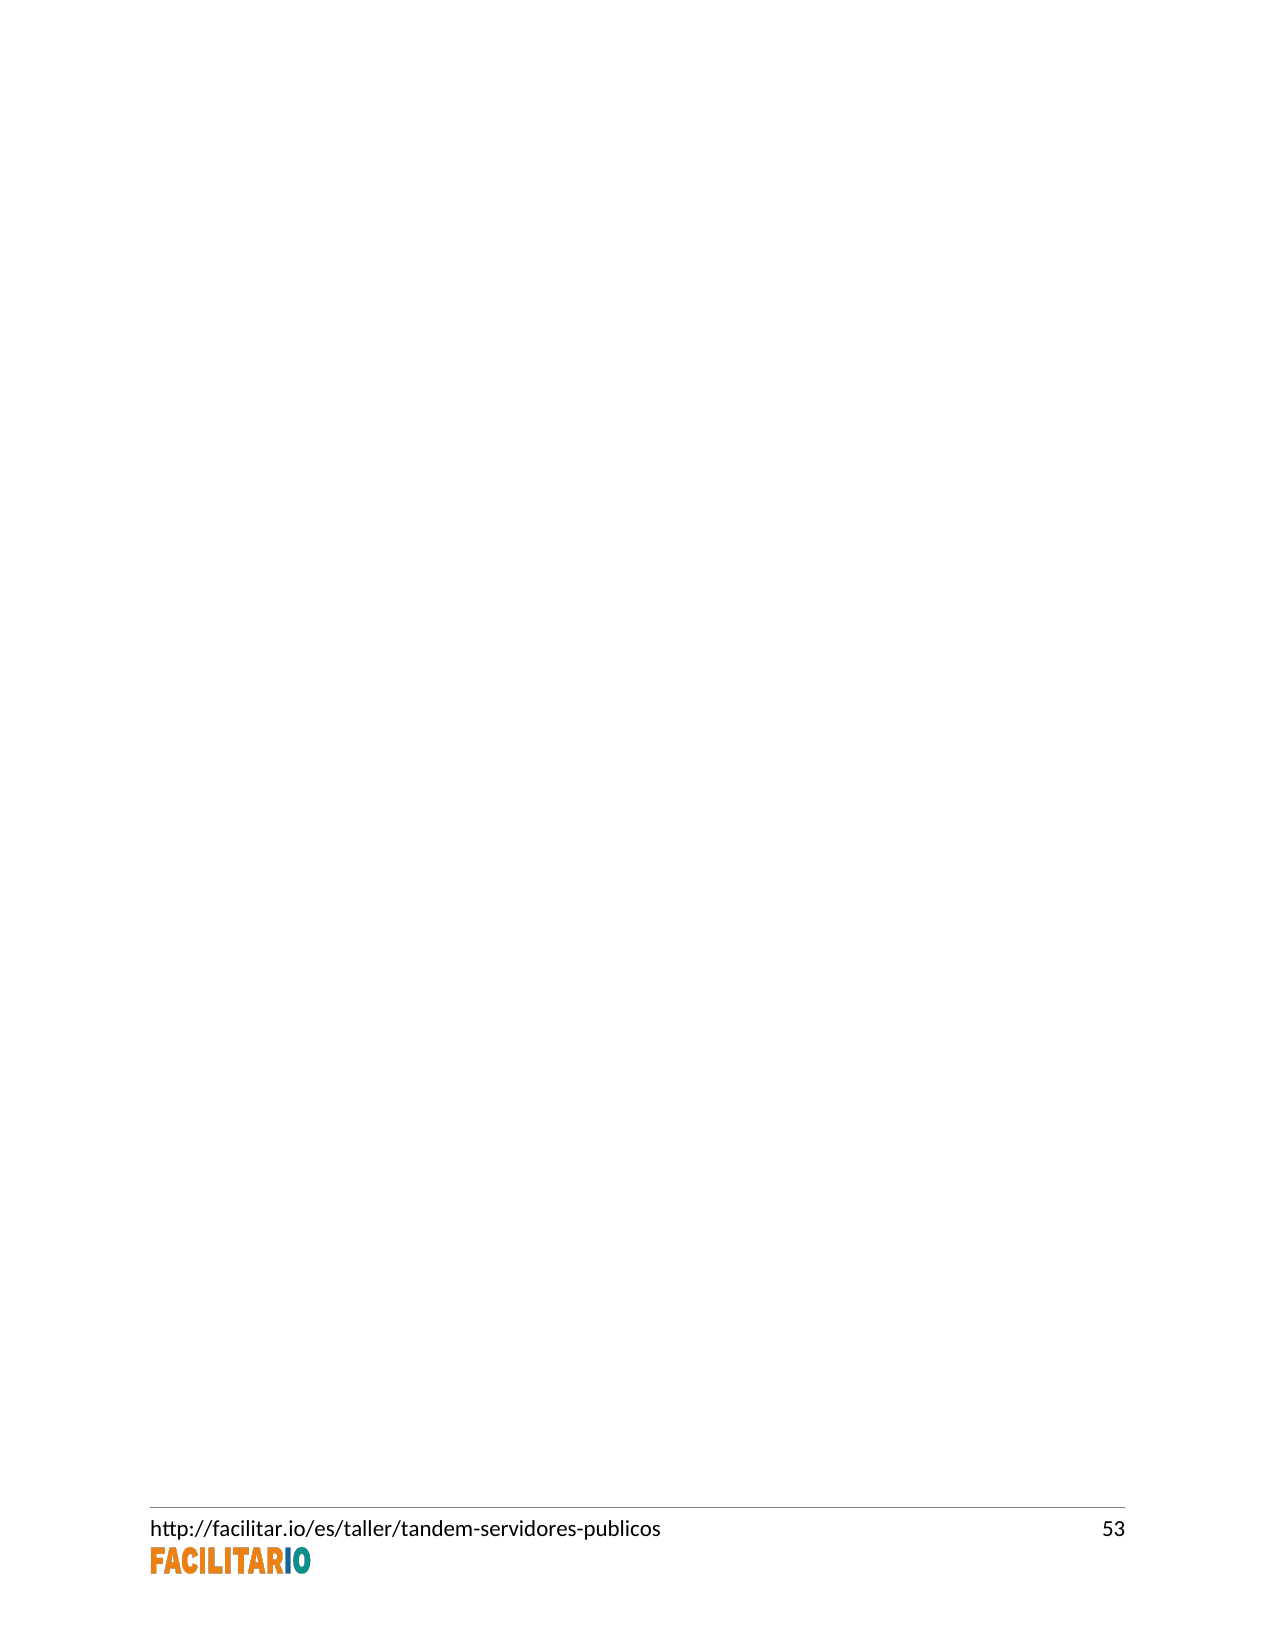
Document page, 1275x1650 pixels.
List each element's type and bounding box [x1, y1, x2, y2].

picture [145, 1544, 315, 1576]
